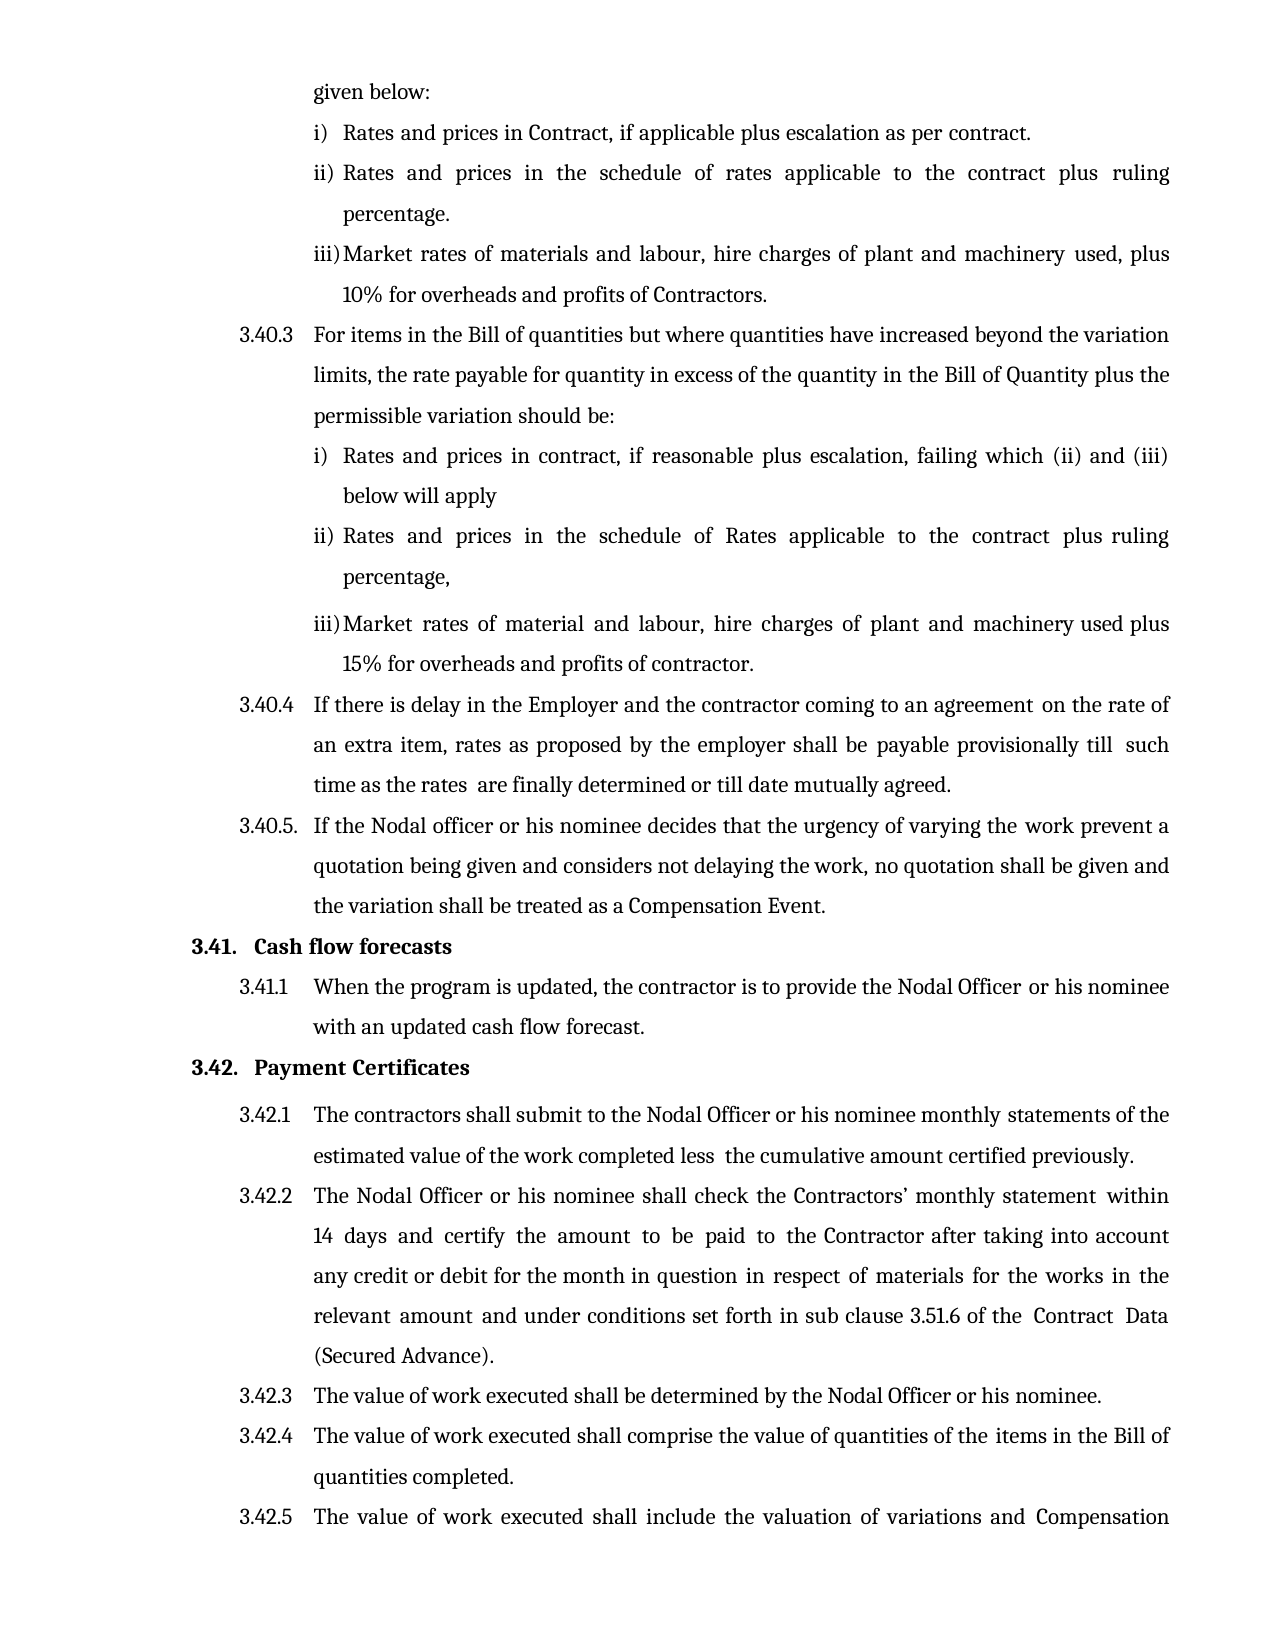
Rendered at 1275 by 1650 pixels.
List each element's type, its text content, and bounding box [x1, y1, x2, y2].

list Rates and prices in the schedule of rates applicable to the contract plus ruling percentage. [313, 160, 1169, 227]
list If there is delay in the Employer and the contractor coming to an agreement on the rate of an extra item, rates as proposed by the employer shall be payable provisionally till such time as the rates are finally determined or till date mutually agreed. [239, 691, 1169, 798]
list The contractors shall submit to the Nodal Officer or his nominee monthly statements of the estimated value of the work completed less the cumulative amount certified previously. [239, 1102, 1169, 1169]
text 3.41.1 When the program is updated, the contractor is to provide the Nodal Officer or his nominee with an updated cash flow forecast. [239, 973, 1169, 1040]
list Rates and prices in the schedule of Rates applicable to the contract plus ruling percentage, [313, 523, 1169, 590]
list The value of work executed shall be determined by the Nodal Officer or his nominee. [239, 1383, 1169, 1409]
list The value of work executed shall comprise the value of quantities of the items in the Bill of quantities completed. [239, 1423, 1169, 1490]
list Market rates of materials and labour, hire charges of plant and machinery used, plus 10% for overheads and profits of Contractors. [313, 241, 1169, 308]
subtitle Payment Certificates [192, 1054, 1169, 1081]
list Market rates of material and labour, hire charges of plant and machinery used plus 15% for overheads and profits of contractor. [313, 611, 1169, 677]
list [239, 1504, 1169, 1530]
text 3.40.5. If the Nodal officer or his nominee decides that the urgency of varying the work prevent a quotation being given and considers not delaying the work, no quotation shall be given and the variation shall be treated as a Compensation Event. [239, 812, 1169, 919]
list For items in the Bill of quantities but where quantities have increased beyond the variation limits, the rate payable for quantity in excess of the quantity in the Bill of Quantity plus the permissible variation should be: [239, 322, 1169, 429]
subtitle Cash flow forecasts [192, 933, 1169, 960]
list Rates and prices in Contract, if applicable plus escalation as per contract. [313, 120, 1169, 146]
list Rates and prices in contract, if reasonable plus escalation, failing which (ii) and (iii) below will apply [313, 443, 1169, 509]
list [239, 79, 1169, 106]
list The Nodal Officer or his nominee shall check the Contractors’ monthly statement within 14 days and certify the amount to be paid to the Contractor after taking into account any credit or debit for the month in question in respect of materials for the works in the relevant amount and under conditions set forth in sub clause 3.51.6 of the Contract Data (Secured Advance). [239, 1183, 1169, 1369]
